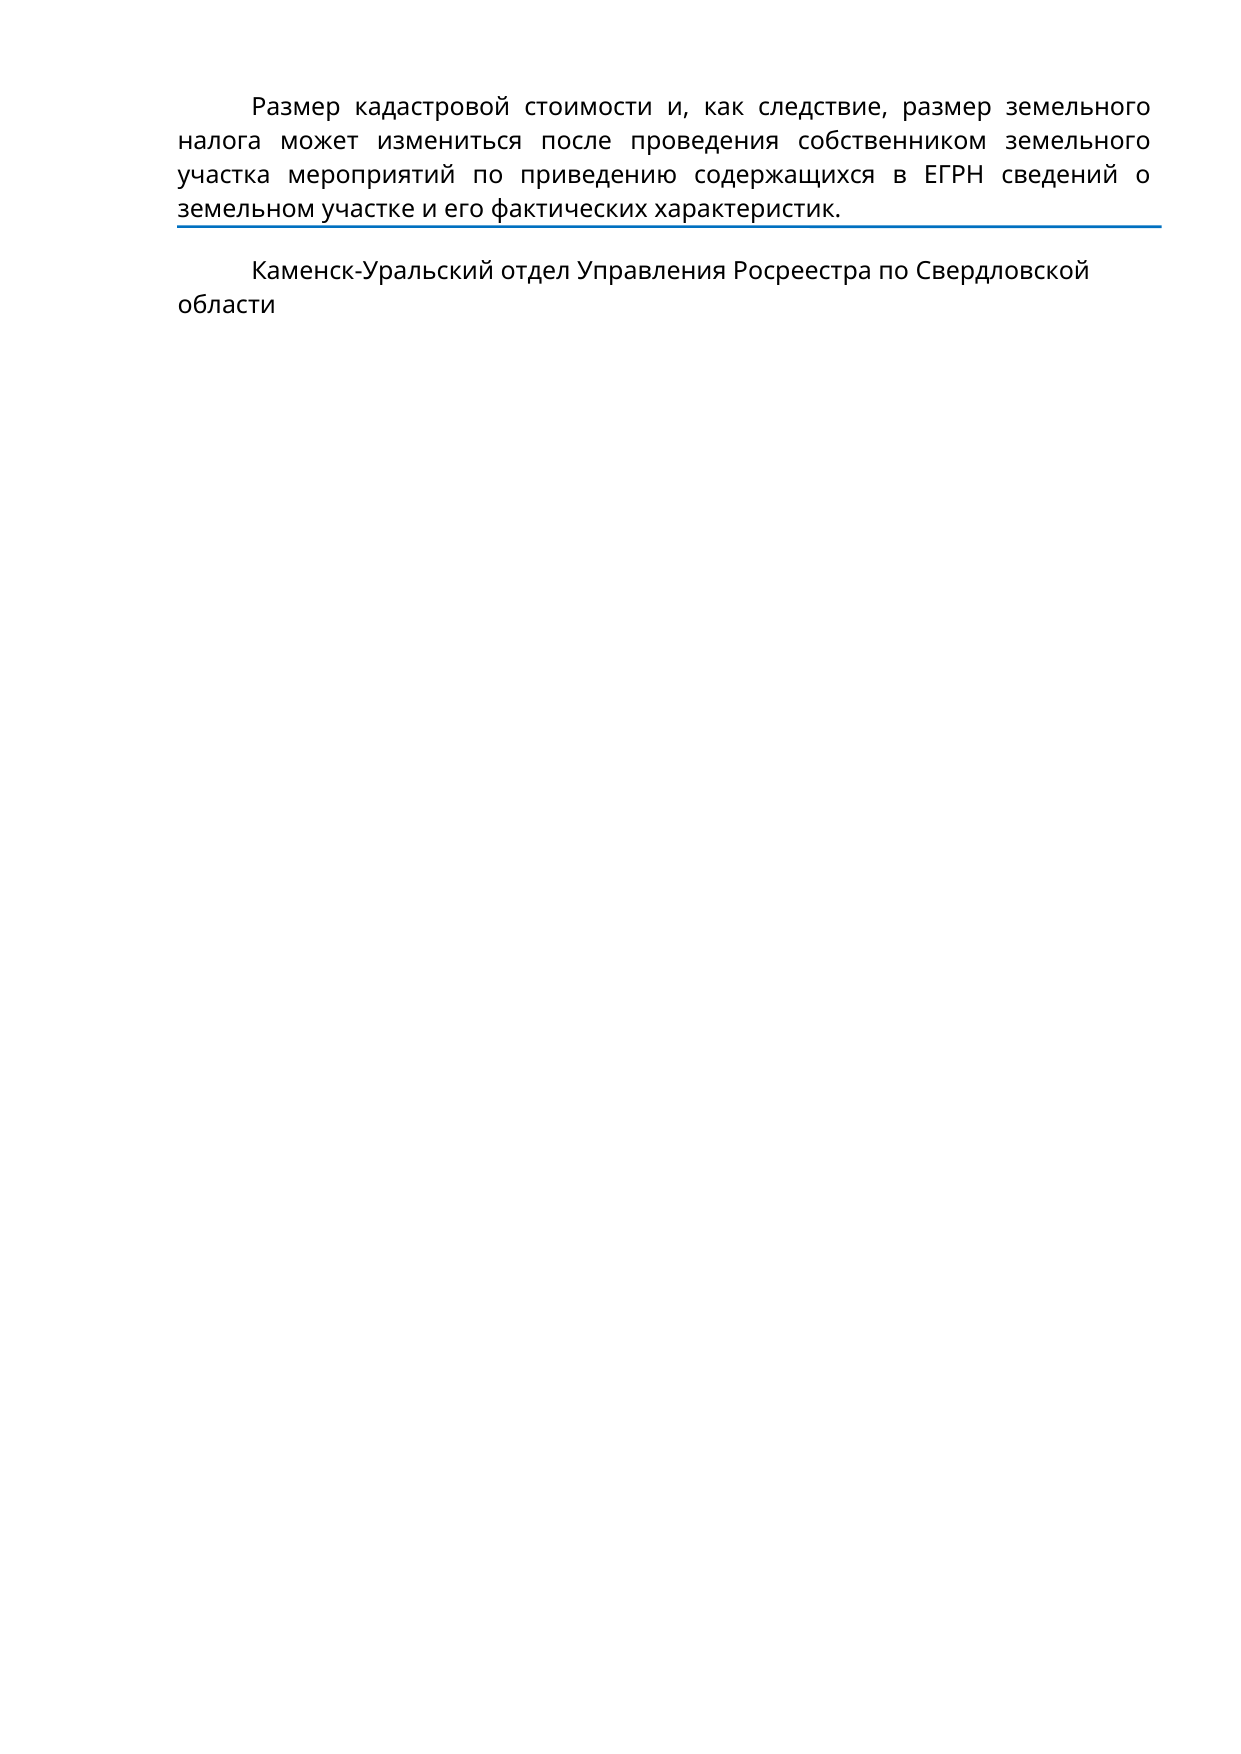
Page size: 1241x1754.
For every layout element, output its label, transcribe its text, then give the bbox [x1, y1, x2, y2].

text Размер кадастровой стоимости и, как следствие, размер земельного налога может измениться после проведения собственником земельного участка мероприятий по приведению содержащихся в ЕГРН сведений о земельном участке и его фактических характеристик. [177, 89, 1152, 225]
text Каменск-Уральский отдел Управления Росреестра по Свердловской области [177, 252, 1152, 321]
